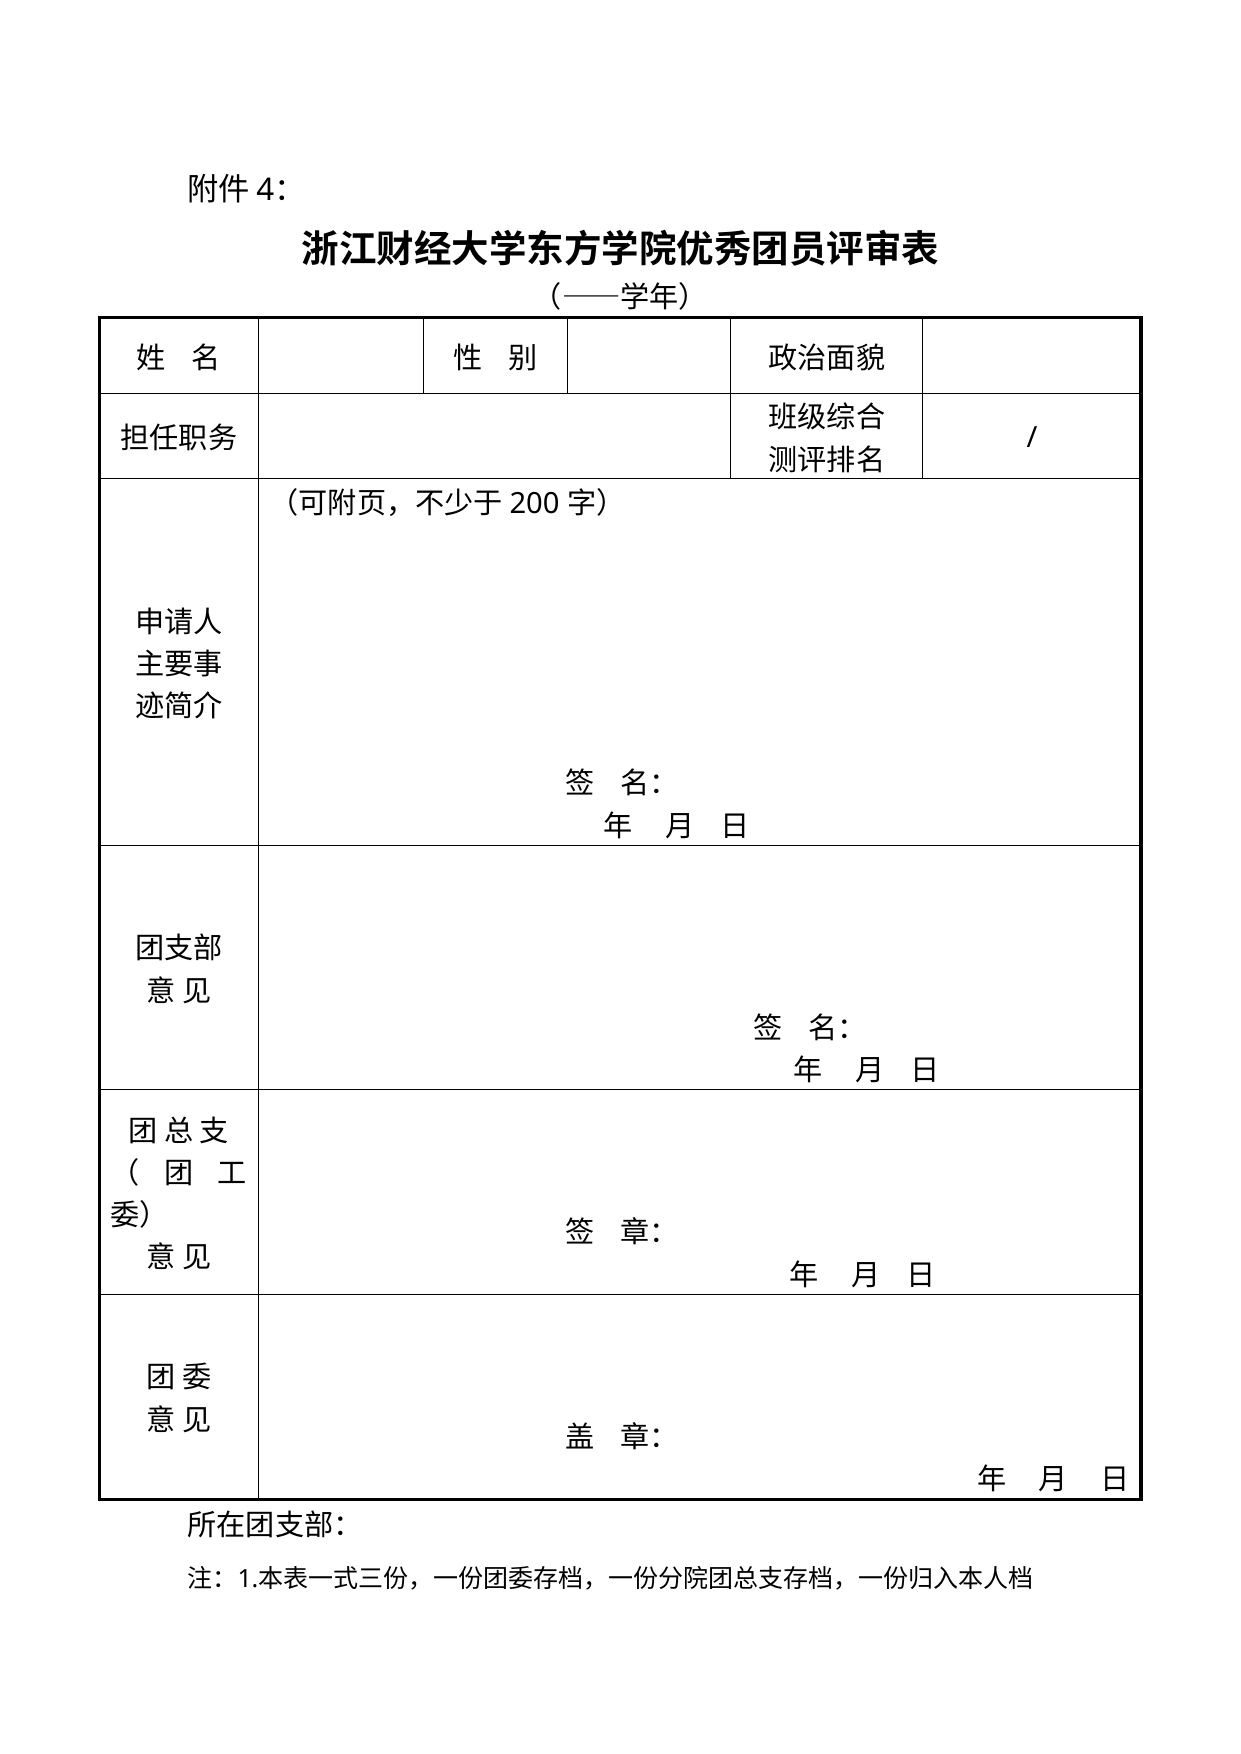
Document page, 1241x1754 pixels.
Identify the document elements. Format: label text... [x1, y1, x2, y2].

text （——学年） [187, 273, 1053, 316]
table_header 性 别 [424, 319, 567, 393]
table_cell 盖 章： 年 月 日 [259, 1295, 1139, 1498]
table_header [259, 319, 423, 393]
table_cell 团 总 支 （团工委） 意 见 [101, 1090, 258, 1293]
text 浙江财经大学东方学院优秀团员评审表 [187, 219, 1053, 273]
table_cell 团 委 意 见 [101, 1295, 258, 1498]
table_cell 班级综合 测评排名 [731, 394, 922, 478]
table_cell 签 章： 年 月 日 [259, 1090, 1139, 1293]
text 附件4： [187, 154, 1053, 219]
table_cell 申请人 主要事 迹简介 [101, 479, 258, 844]
table_header [568, 319, 730, 393]
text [187, 1544, 1053, 1609]
table_cell [259, 394, 730, 478]
table_cell 团支部 意 见 [101, 846, 258, 1089]
table_cell 担任职务 [101, 394, 258, 478]
text 所在团支部： [187, 1501, 1053, 1544]
table_cell （可附页，不少于 200 字） 签 名： 年 月 日 [259, 479, 1139, 844]
table_header 姓 名 [101, 319, 258, 393]
table_cell 签 名： 年 月 日 [259, 846, 1139, 1089]
table_header 政治面貌 [731, 319, 922, 393]
table_header [923, 319, 1139, 393]
table_cell / [923, 394, 1139, 478]
